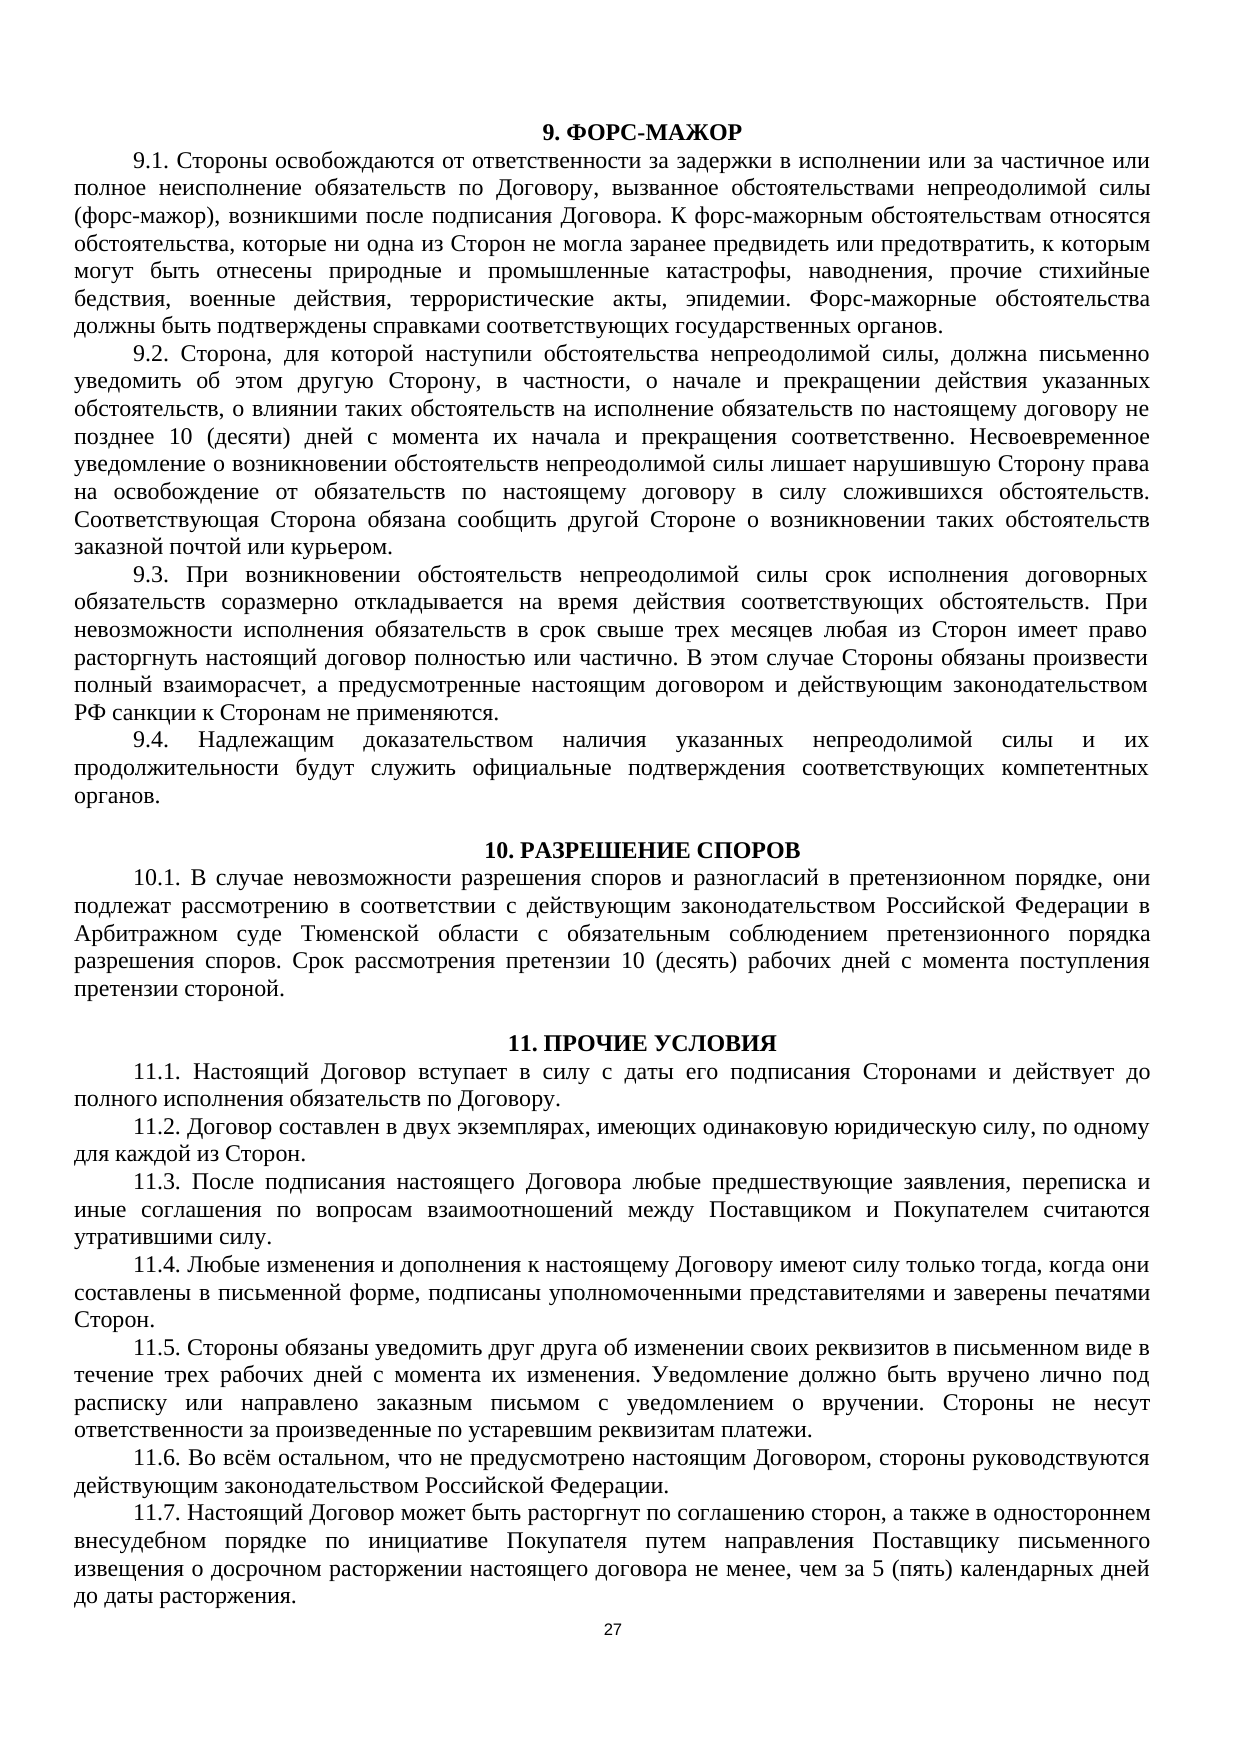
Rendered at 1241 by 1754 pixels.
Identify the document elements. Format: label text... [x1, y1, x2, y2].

text 9.2. Сторона, для которой наступили обстоятельства непреодолимой силы, должна письменно уведомить об этом другую Сторону, в частности, о начале и прекращении действия указанных обстоятельств, о влиянии таких обстоятельств на исполнение обязательств по настоящему договору не позднее 10 (десяти) дней с момента их начала и прекращения соответственно. Несвоевременное уведомление о возникновении обстоятельств непреодолимой силы лишает нарушившую Сторону права на освобождение от обязательств по настоящему договору в силу сложившихся обстоятельств. Соответствующая Сторона обязана сообщить другой Стороне о возникновении таких обстоятельств заказной почтой или курьером. [74, 339, 1151, 560]
text 9. ФОРС-МАЖОР [74, 118, 1152, 146]
text 11.2. Договор составлен в двух экземплярах, имеющих одинаковую юридическую силу, по одному для каждой из Сторон. [74, 1112, 1152, 1167]
text 9.1. Стороны освобождаются от ответственности за задержки в исполнении или за частичное или полное неисполнение обязательств по Договору, вызванное обстоятельствами непреодолимой силы (форс-мажор), возникшими после подписания Договора. К форс-мажорным обстоятельствам относятся обстоятельства, которые ни одна из Сторон не могла заранее предвидеть или предотвратить, к которым могут быть отнесены природные и промышленные катастрофы, наводнения, прочие стихийные бедствия, военные действия, террористические акты, эпидемии. Форс-мажорные обстоятельства должны быть подтверждены справками соответствующих государственных органов. [74, 146, 1152, 339]
text 10.1. В случае невозможности разрешения споров и разногласий в претензионном порядке, они подлежат рассмотрению в соответствии с действующим законодательством Российской Федерации в Арбитражном суде Тюменской области с обязательным соблюдением претензионного порядка разрешения споров. Срок рассмотрения претензии 10 (десять) рабочих дней с момента поступления претензии стороной. [74, 863, 1152, 1001]
text 9.3. При возникновении обстоятельств непреодолимой силы срок исполнения договорных обязательств соразмерно откладывается на время действия соответствующих обстоятельств. При невозможности исполнения обязательств в срок свыше трех месяцев любая из Сторон имеет право расторгнуть настоящий договор полностью или частично. В этом случае Стороны обязаны произвести полный взаиморасчет, а предусмотренные настоящим договором и действующим законодательством РФ санкции к Сторонам не применяются. [74, 560, 1149, 725]
text 11.6. Во всём остальном, что не предусмотрено настоящим Договором, стороны руководствуются действующим законодательством Российской Федерации. [74, 1443, 1152, 1498]
text 11.1. Настоящий Договор вступает в силу с даты его подписания Сторонами и действует до полного исполнения обязательств по Договору. [74, 1057, 1152, 1112]
text 11.3. После подписания настоящего Договора любые предшествующие заявления, переписка и иные соглашения по вопросам взаимоотношений между Поставщиком и Покупателем считаются утратившими силу. [74, 1167, 1152, 1250]
text 11.5. Стороны обязаны уведомить друг друга об изменении своих реквизитов в письменном виде в течение трех рабочих дней с момента их изменения. Уведомление должно быть вручено лично под расписку или направлено заказным письмом с уведомлением о вручении. Стороны не несут ответственности за произведенные по устаревшим реквизитам платежи. [74, 1333, 1152, 1443]
text 11.7. Настоящий Договор может быть расторгнут по соглашению сторон, а также в одностороннем внесудебном порядке по инициативе Покупателя путем направления Поставщику письменного извещения о досрочном расторжении настоящего договора не менее, чем за 5 (пять) календарных дней до даты расторжения. [74, 1498, 1152, 1609]
text 11.4. Любые изменения и дополнения к настоящему Договору имеют силу только тогда, когда они составлены в письменной форме, подписаны уполномоченными представителями и заверены печатями Сторон. [74, 1250, 1152, 1333]
text 9.4. Надлежащим доказательством наличия указанных непреодолимой силы и их продолжительности будут служить официальные подтверждения соответствующих компетентных органов. [74, 725, 1150, 808]
text 11. ПРОЧИЕ УСЛОВИЯ [74, 1029, 1152, 1057]
text 10. РАЗРЕШЕНИЕ СПОРОВ [74, 836, 1152, 863]
